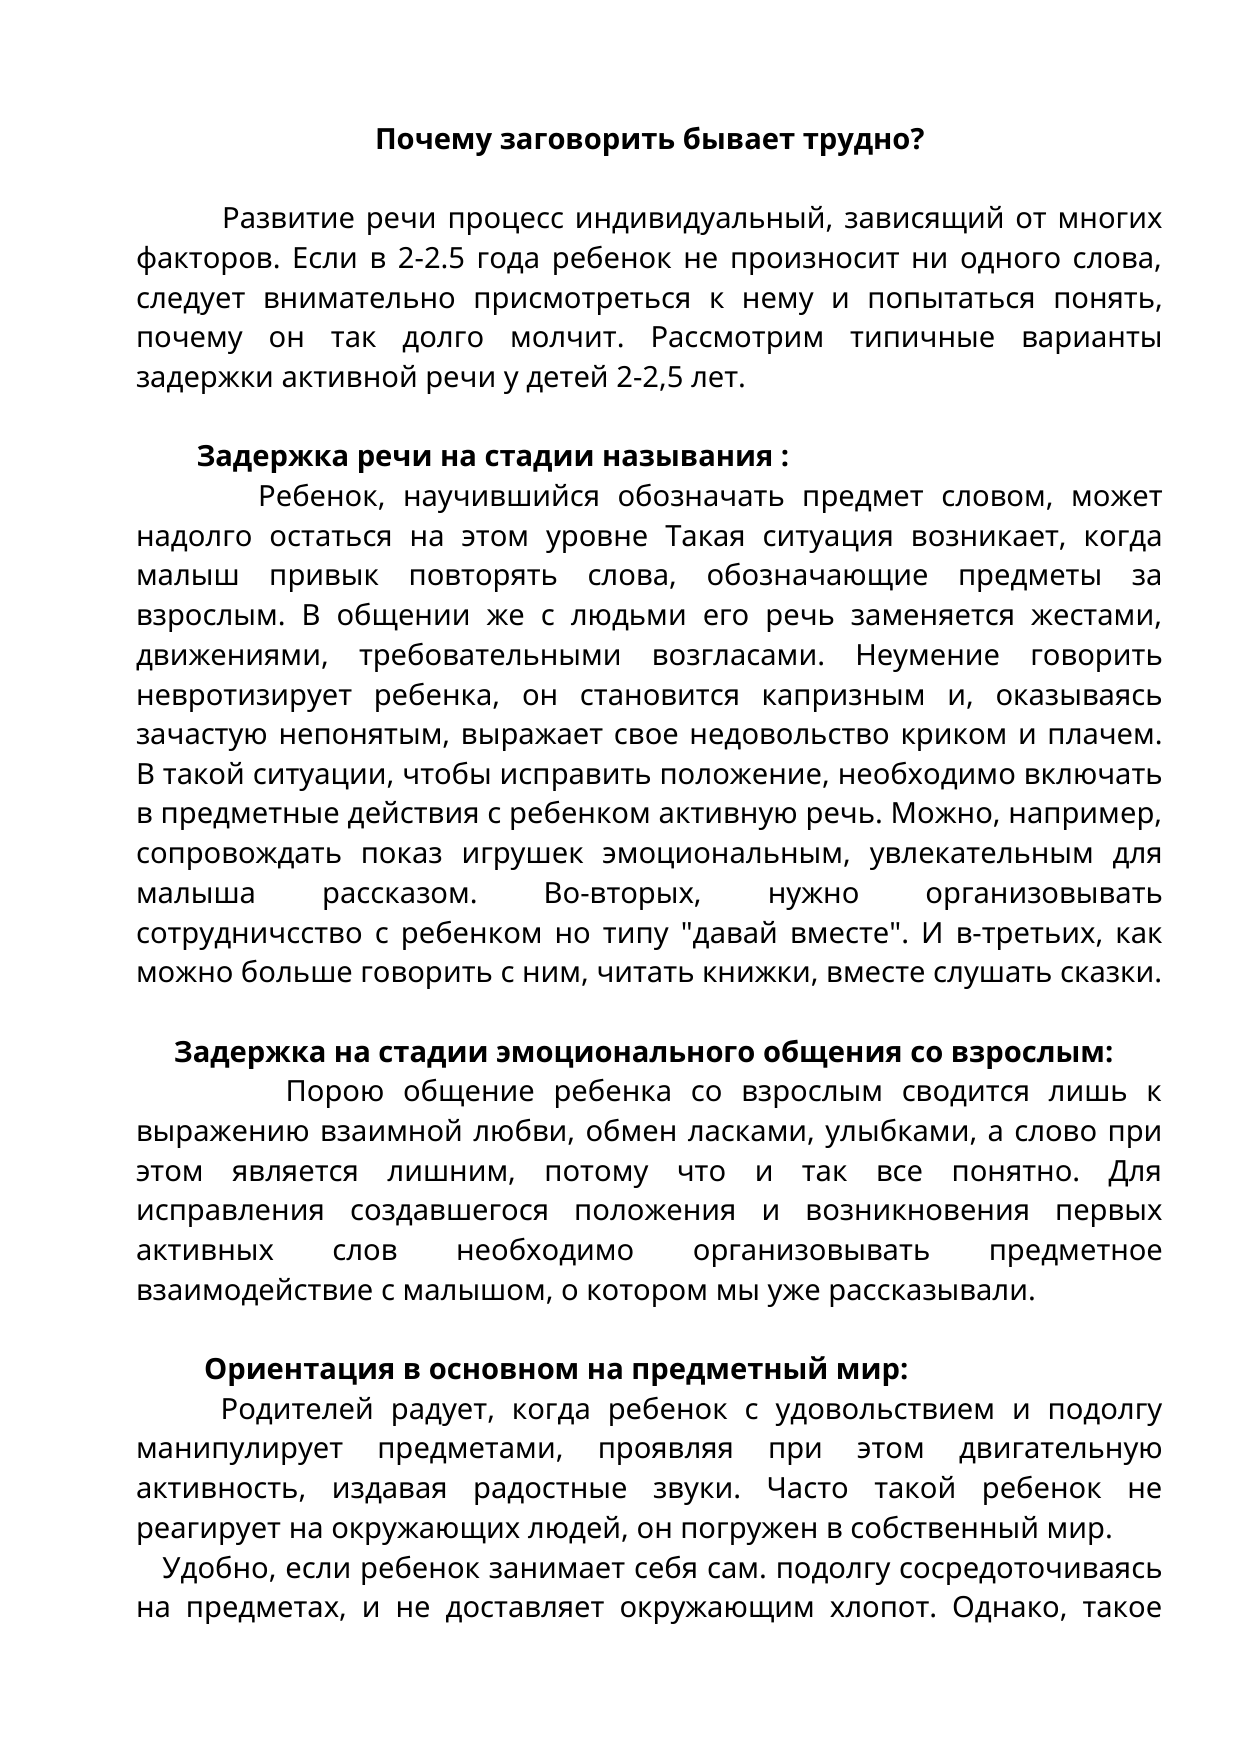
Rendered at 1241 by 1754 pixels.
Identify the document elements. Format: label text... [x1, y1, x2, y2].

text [136, 1547, 1163, 1626]
text Задержка речи на стадии называния : [136, 436, 1163, 475]
text Ориентация в основном на предметный мир: [136, 1348, 1163, 1388]
text Ребенок, научившийся обозначать предмет словом, может надолго остаться на этом уровне Такая ситуация возникает, когда малыш привык повторять слова, обозначающие предметы за взрослым. В общении же с людьми его речь заменяется жестами, движениями, требовательными возгласами. Неумение говорить невротизирует ребенка, он становится капризным и, оказываясь зачастую непонятым, выражает свое недовольство криком и плачем. В такой ситуации, чтобы исправить положение, необходимо включать в предметные действия с ребенком активную речь. Можно, например, сопровождать показ игрушек эмоциональным, увлекательным для малыша рассказом. Во-вторых, нужно организовывать сотрудничсство с ребенком но типу "давай вместе". И в-третьих, как можно больше говорить с ним, читать книжки, вместе слушать сказки. [136, 475, 1163, 991]
text Почему заговорить бывает трудно? [136, 118, 1163, 158]
text Развитие речи процесс индивидуальный, зависящий от многих факторов. Если в 2-2.5 года ребенок не произносит ни одного слова, следует внимательно присмотреться к нему и попытаться понять, почему он так долго молчит. Рассмотрим типичные варианты задержки активной речи у детей 2-2,5 лет. [136, 197, 1163, 396]
text Родителей радует, когда ребенок с удовольствием и подолгу манипулирует предметами, проявляя при этом двигательную активность, издавая радостные звуки. Часто такой ребенок не реагирует на окружающих людей, он погружен в собственный мир. [136, 1388, 1163, 1547]
text Задержка на стадии эмоционального общения со взрослым: [136, 1031, 1163, 1071]
text Порою общение ребенка со взрослым сводится лишь к выражению взаимной любви, обмен ласками, улыбками, а слово при этом является лишним, потому что и так все понятно. Для исправления создавшегося положения и возникновения первых активных слов необходимо организовывать предметное взаимодействие с малышом, о котором мы уже рассказывали. [136, 1071, 1163, 1309]
